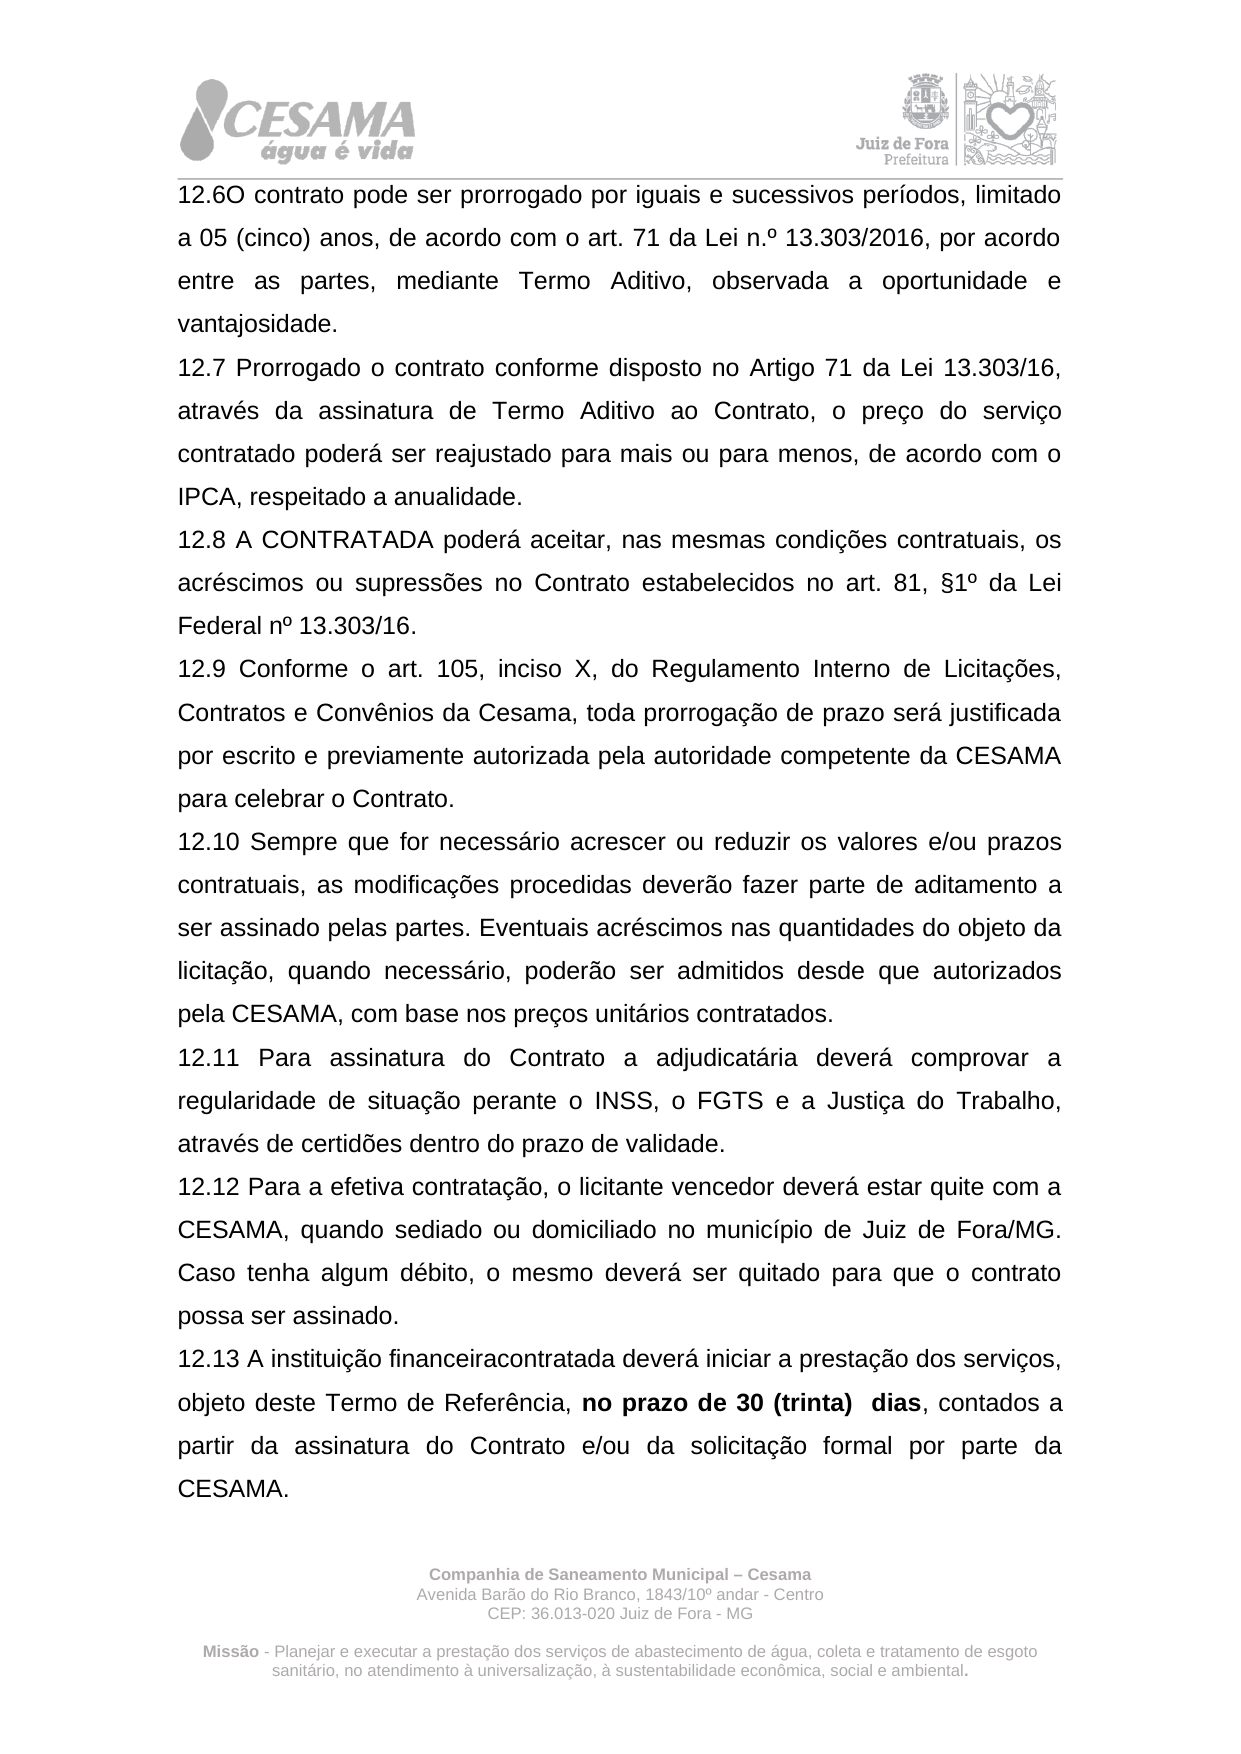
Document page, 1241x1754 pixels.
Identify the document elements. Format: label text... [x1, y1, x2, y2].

text 12.10 Sempre que for necessário acrescer ou reduzir os valores e/ou prazos contratuais, as modificações procedidas deverão fazer parte de aditamento a ser assinado pelas partes. Eventuais acréscimos nas quantidades do objeto da licitação, quando necessário, poderão ser admitidos desde que autorizados pela CESAMA, com base nos preços unitários contratados. [177, 827, 1063, 1028]
text 12.6O contrato pode ser prorrogado por iguais e sucessivos períodos, limitado a 05 (cinco) anos, de acordo com o art. 71 da Lei n.º 13.303/2016, por acordo entre as partes, mediante Termo Aditivo, observada a oportunidade e vantajosidade. [177, 180, 1063, 338]
text 12.7 Prorrogado o contrato conforme disposto no Artigo 71 da Lei 13.303/16, através da assinatura de Termo Aditivo ao Contrato, o preço do serviço contratado poderá ser reajustado para mais ou para menos, de acordo com o IPCA, respeitado a anualidade. [177, 352, 1063, 511]
text 12.9 Conforme o art. 105, inciso X, do Regulamento Interno de Licitações, Contratos e Convênios da Cesama, toda prorrogação de prazo será justificada por escrito e previamente autorizada pela autoridade competente da CESAMA para celebrar o Contrato. [177, 654, 1063, 812]
text 12.12 Para a efetiva contratação, o licitante vencedor deverá estar quite com a CESAMA, quando sediado ou domiciliado no município de Juiz de Fora/MG. Caso tenha algum débito, o mesmo deverá ser quitado para que o contrato possa ser assinado. [177, 1172, 1063, 1330]
text 12.8 A CONTRATADA poderá aceitar, nas mesmas condições contratuais, os acréscimos ou supressões no Contrato estabelecidos no art. 81, §1º da Lei Federal nº 13.303/16. [177, 525, 1063, 640]
picture [177, 73, 1064, 180]
text 12.13 A instituição financeiracontratada deverá iniciar a prestação dos serviços, objeto deste Termo de Referência, no prazo de 30 (trinta) dias, contados a partir da assinatura do Contrato e/ou da solicitação formal por parte da CESAMA. [177, 1344, 1063, 1502]
text 12.11 Para assinatura do Contrato a adjudicatária deverá comprovar a regularidade de situação perante o INSS, o FGTS e a Justiça do Trabalho, através de certidões dentro do prazo de validade. [177, 1042, 1063, 1157]
